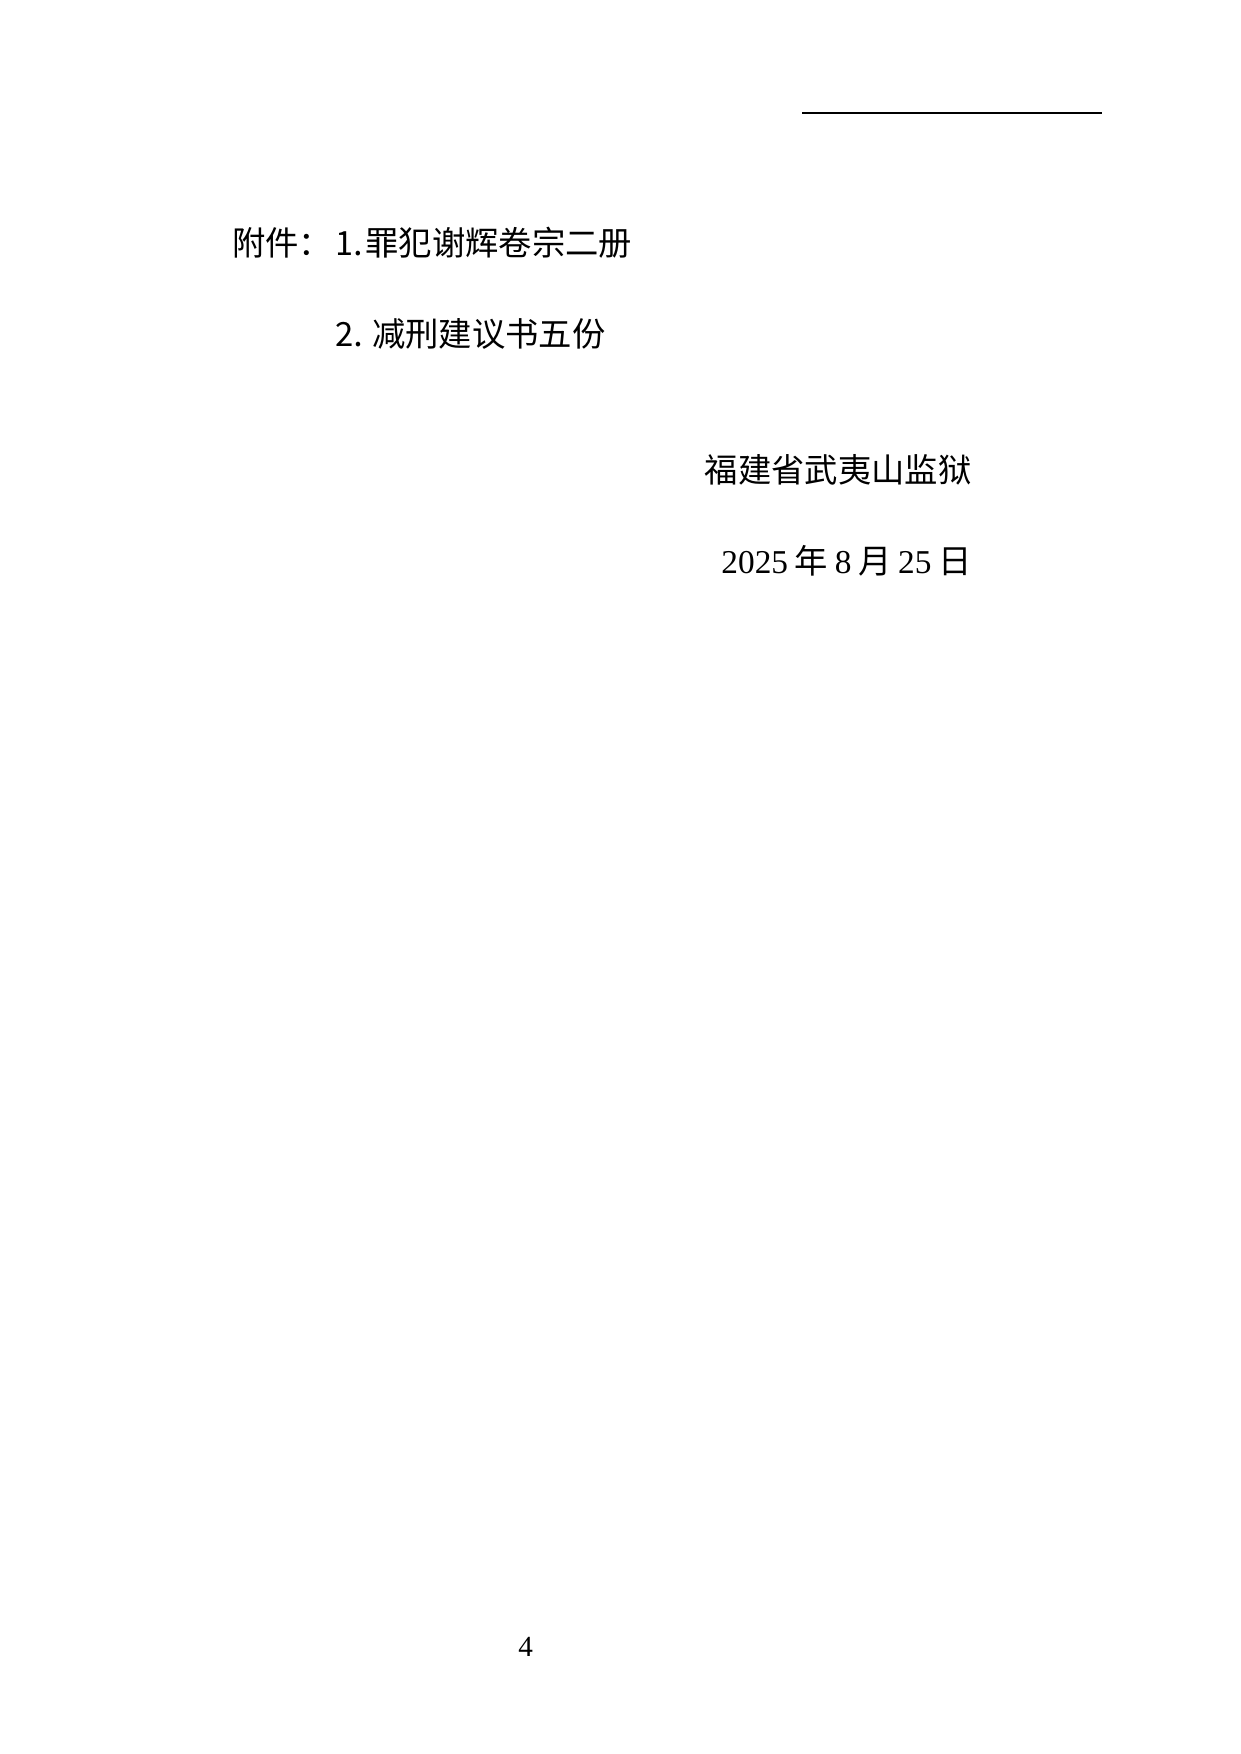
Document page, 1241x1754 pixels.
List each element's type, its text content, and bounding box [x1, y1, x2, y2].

text 福建省武夷山监狱 [165, 423, 971, 514]
text ⒉减刑建议书五份 [232, 287, 1109, 377]
text 2025年8月25日 [165, 514, 971, 604]
text 附件：⒈罪犯谢辉卷宗二册 [232, 196, 1104, 287]
